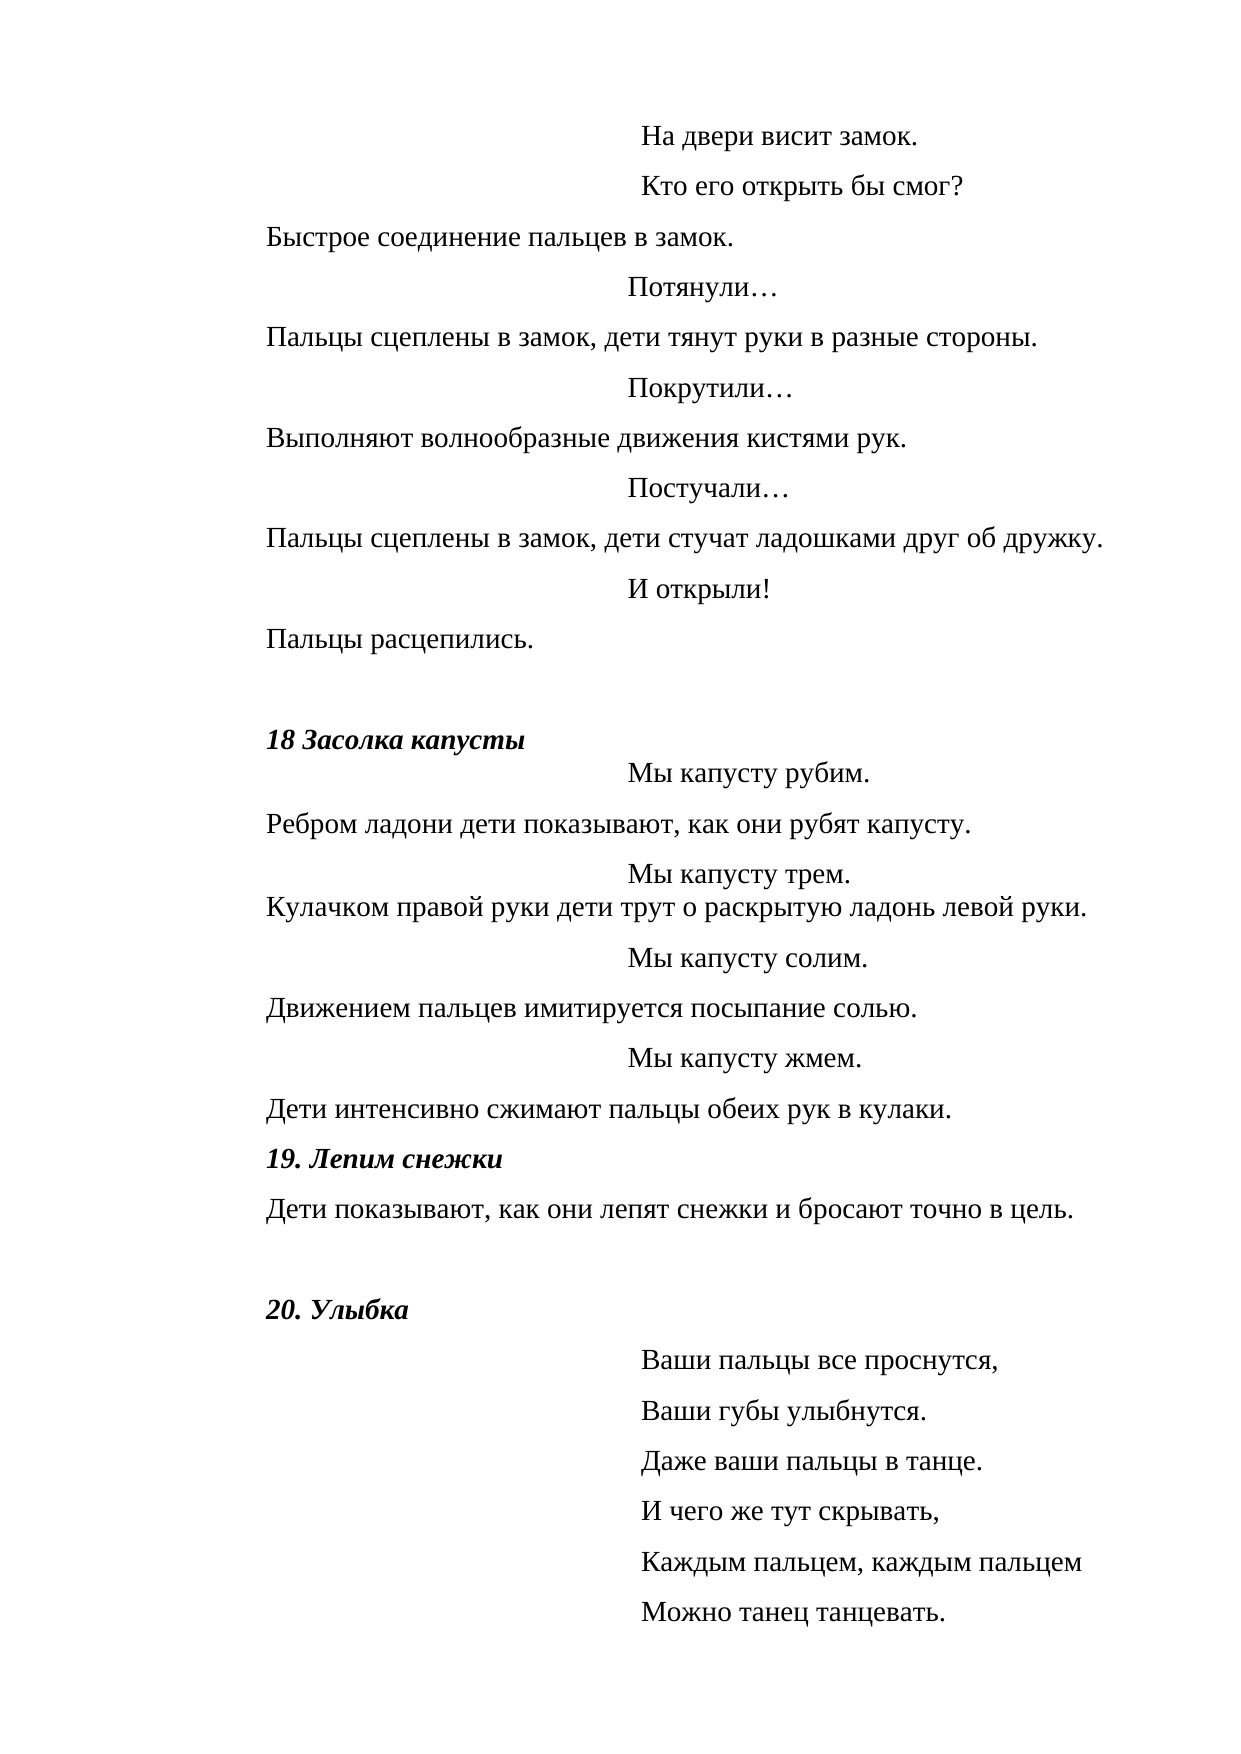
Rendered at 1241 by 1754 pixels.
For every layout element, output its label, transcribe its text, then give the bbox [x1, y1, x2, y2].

text Кулачком правой руки дети трут о раскрытую ладонь левой руки. [177, 889, 1152, 923]
text Даже ваши пальцы в танце. [552, 1443, 1152, 1477]
text 20. Улыбка [177, 1292, 1152, 1326]
text Можно танец танцевать. [552, 1594, 1152, 1627]
text Движением пальцев имитируется посыпание солью. [177, 990, 1152, 1024]
text Каждым пальцем, каждым пальцем [552, 1544, 1152, 1577]
text Потянули… [538, 269, 1152, 303]
subtitle 18 Засолка капусты [177, 722, 1152, 755]
text И открыли! [538, 571, 1152, 604]
text Пальцы сцеплены в замок, дети стучат ладошками друг об дружку. [177, 521, 1152, 554]
text Пальцы сцеплены в замок, дети тянут руки в разные стороны. [177, 319, 1152, 353]
text Дети интенсивно сжимают пальцы обеих рук в кулаки. [177, 1091, 1152, 1124]
text Кто его открыть бы смог? [552, 168, 1152, 202]
text И чего же тут скрывать, [552, 1493, 1152, 1527]
text Ваши пальцы все проснутся, [552, 1342, 1152, 1376]
text Постучали… [538, 470, 1152, 504]
text Покрутили… [538, 370, 1152, 403]
text Выполняют волнообразные движения кистями рук. [177, 420, 1152, 453]
text Мы капусту трем. [538, 856, 1152, 889]
text Мы капусту солим. [538, 940, 1152, 973]
text Ребром ладони дети показывают, как они рубят капусту. [177, 806, 1152, 839]
text На двери висит замок. [552, 118, 1152, 152]
text Мы капусту рубим. [538, 755, 1152, 789]
text Мы капусту жмем. [538, 1041, 1152, 1074]
text Ваши губы улыбнутся. [552, 1393, 1152, 1426]
text Пальцы расцепились. [177, 621, 1152, 655]
text 19. Лепим снежки [177, 1141, 1152, 1175]
text Дети показывают, как они лепят снежки и бросают точно в цель. [177, 1191, 1152, 1225]
text Быстрое соединение пальцев в замок. [177, 219, 1152, 252]
